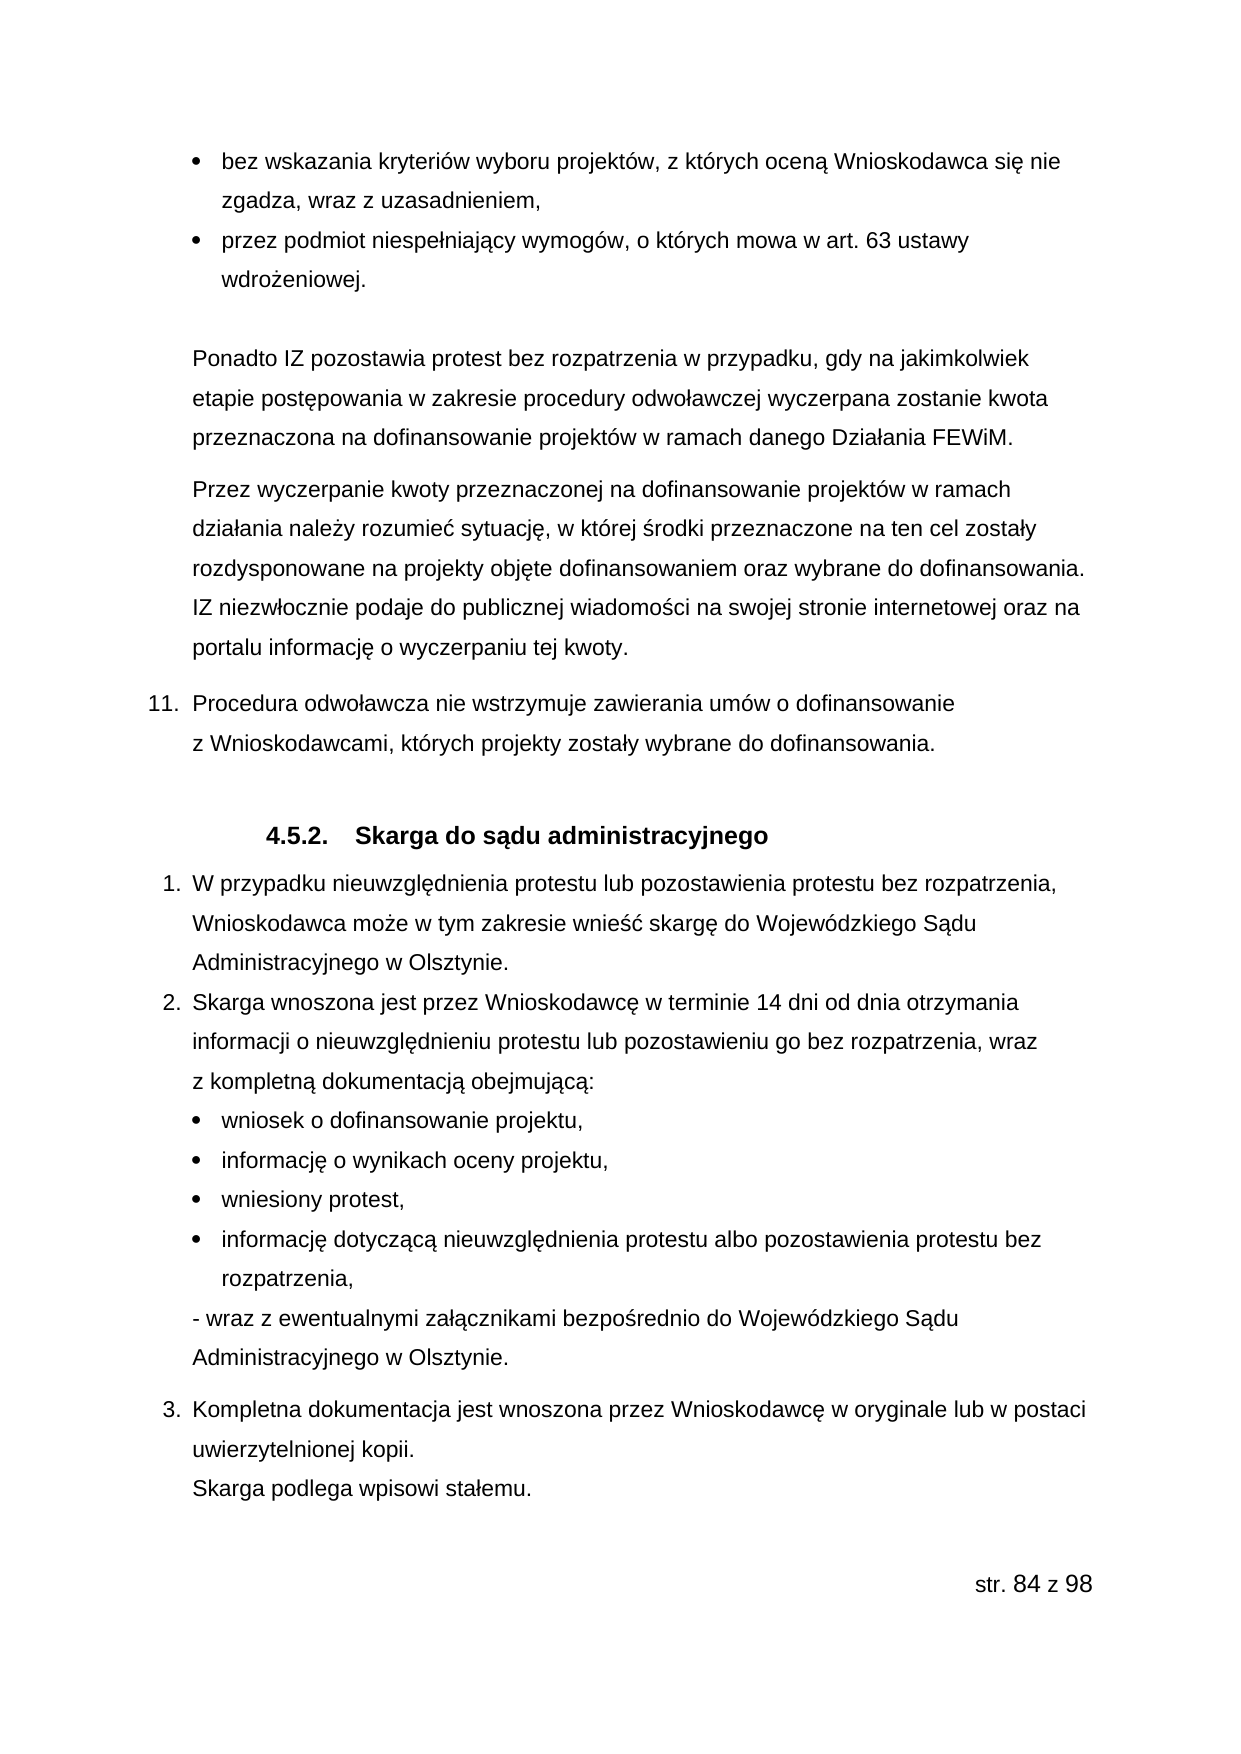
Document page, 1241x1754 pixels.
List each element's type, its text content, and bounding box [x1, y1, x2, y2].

text Ponadto IZ pozostawia protest bez rozpatrzenia w przypadku, gdy na jakimkolwiek etapie postępowania w zakresie procedury odwoławczej wyczerpana zostanie kwota przeznaczona na dofinansowanie projektów w ramach danego Działania FEWiM. [192, 345, 1093, 450]
list informację o wynikach oceny projektu, [192, 1147, 1093, 1173]
list Kompletna dokumentacja jest wnoszona przez Wnioskodawcę w oryginale lub w postaci uwierzytelnionej kopii. [162, 1396, 1093, 1462]
list Procedura odwoławcza nie wstrzymuje zawierania umów o dofinansowanie z Wnioskodawcami, których projekty zostały wybrane do dofinansowania. [148, 690, 1093, 756]
list 4.5.2. Skarga do sądu administracyjnego [266, 821, 1093, 850]
text Skarga podlega wpisowi stałemu. [192, 1475, 1093, 1501]
list bez wskazania kryteriów wyboru projektów, z których oceną Wnioskodawca się nie zgadza, wraz z uzasadnieniem, [192, 148, 1093, 213]
list W przypadku nieuwzględnienia protestu lub pozostawienia protestu bez rozpatrzenia, Wnioskodawca może w tym zakresie wnieść skargę do Wojewódzkiego Sądu Administracyjnego w Olsztynie. [162, 870, 1093, 976]
list informację dotyczącą nieuwzględnienia protestu albo pozostawienia protestu bez rozpatrzenia, [192, 1226, 1093, 1291]
list Skarga wnoszona jest przez Wnioskodawcę w terminie 14 dni od dnia otrzymania informacji o nieuwzględnieniu protestu lub pozostawieniu go bez rozpatrzenia, wraz z kompletną dokumentacją obejmującą: [162, 989, 1093, 1094]
list wniosek o dofinansowanie projektu, [192, 1107, 1093, 1133]
text Przez wyczerpanie kwoty przeznaczonej na dofinansowanie projektów w ramach działania należy rozumieć sytuację, w której środki przeznaczone na ten cel zostały rozdysponowane na projekty objęte dofinansowaniem oraz wybrane do dofinansowania. IZ niezwłocznie podaje do publicznej wiadomości na swojej stronie internetowej oraz na portalu informację o wyczerpaniu tej kwoty. [192, 476, 1093, 660]
list przez podmiot niespełniający wymogów, o których mowa w art. 63 ustawy wdrożeniowej. [192, 227, 1093, 292]
text - wraz z ewentualnymi załącznikami bezpośrednio do Wojewódzkiego Sądu Administracyjnego w Olsztynie. [192, 1304, 1093, 1370]
list wniesiony protest, [192, 1186, 1093, 1212]
